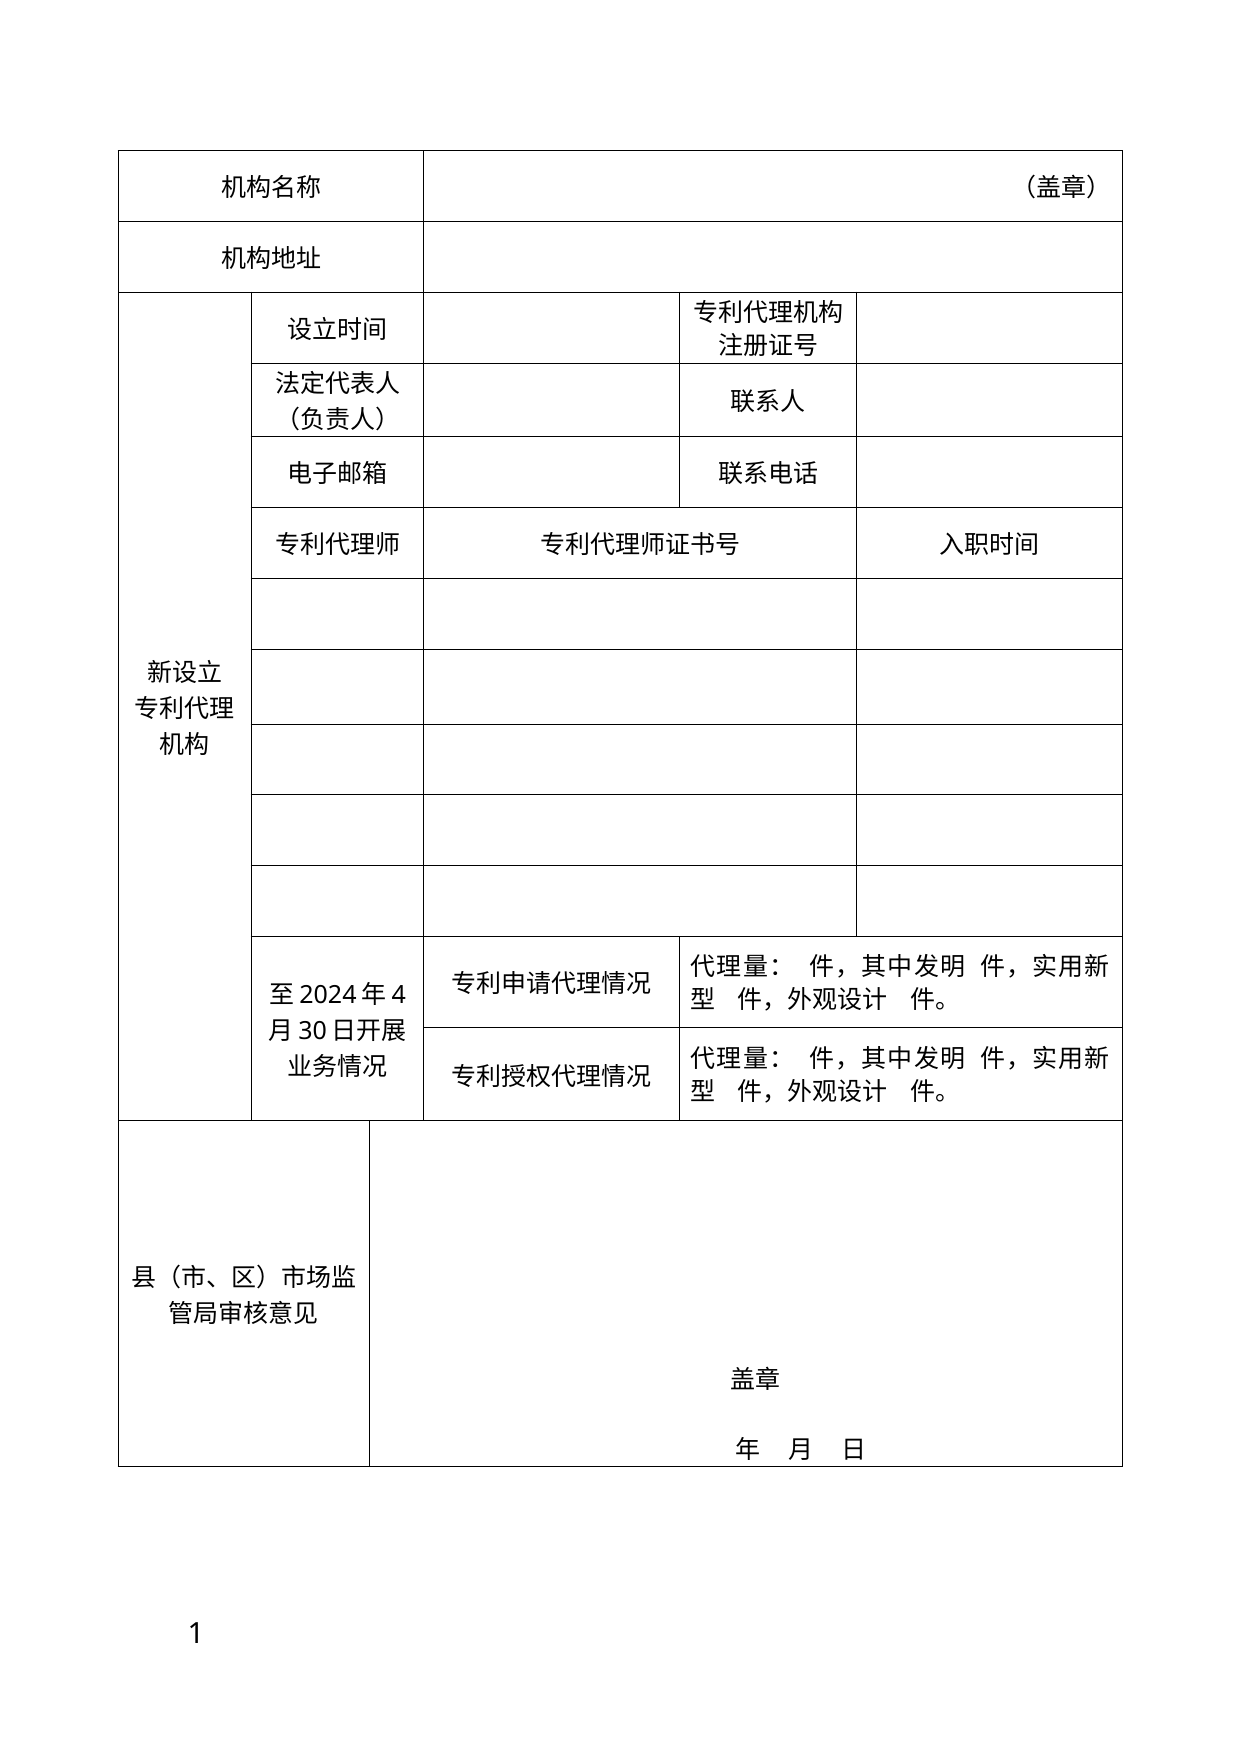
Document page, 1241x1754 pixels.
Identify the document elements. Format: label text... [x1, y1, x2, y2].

table_cell [857, 437, 1122, 507]
table_cell 法定代表人（负责人） [252, 364, 423, 436]
table_cell 入职时间 [857, 508, 1122, 578]
table_cell 专利代理师 [252, 508, 423, 578]
table_cell 县（市、区）市场监管局审核意见 [119, 1121, 369, 1466]
table_cell 新设立 专利代理机构 [119, 293, 251, 1120]
table_header 机构名称 [119, 151, 423, 221]
table_cell [857, 795, 1122, 865]
table_cell [424, 364, 679, 436]
table_cell [857, 293, 1122, 362]
table_cell 联系电话 [680, 437, 856, 507]
table_cell 代理量： 件，其中发明 件，实用新型 件，外观设计 件。 [680, 937, 1122, 1027]
table_cell 设立时间 [252, 293, 423, 362]
table_cell [424, 725, 856, 794]
table_cell 专利授权代理情况 [424, 1028, 679, 1120]
table_cell [424, 437, 679, 507]
table_cell 专利代理师证书号 [424, 508, 856, 578]
table_cell [424, 222, 1122, 292]
table_cell 联系人 [680, 364, 856, 436]
table_cell [424, 579, 856, 648]
table_cell [857, 579, 1122, 648]
table_cell [424, 293, 679, 362]
table_cell 代理量： 件，其中发明 件，实用新型 件，外观设计 件。 [680, 1028, 1122, 1120]
table_cell 电子邮箱 [252, 437, 423, 507]
table_cell 机构地址 [119, 222, 423, 292]
table_cell 盖章 年 月 日 [370, 1121, 1122, 1466]
table_cell [252, 725, 423, 794]
table_cell [424, 650, 856, 723]
table_cell [252, 795, 423, 865]
table_cell [424, 866, 856, 936]
table_cell [252, 579, 423, 648]
table_cell 专利代理机构注册证号 [680, 293, 856, 362]
table_cell [252, 650, 423, 723]
table_cell [857, 866, 1122, 936]
table_header （盖章） [424, 151, 1122, 221]
table_cell [857, 725, 1122, 794]
table_cell [424, 795, 856, 865]
table_cell 专利申请代理情况 [424, 937, 679, 1027]
table_cell [857, 364, 1122, 436]
table_cell 至2024年4月30日开展 业务情况 [252, 937, 423, 1120]
table_cell [857, 650, 1122, 723]
table_cell [252, 866, 423, 936]
